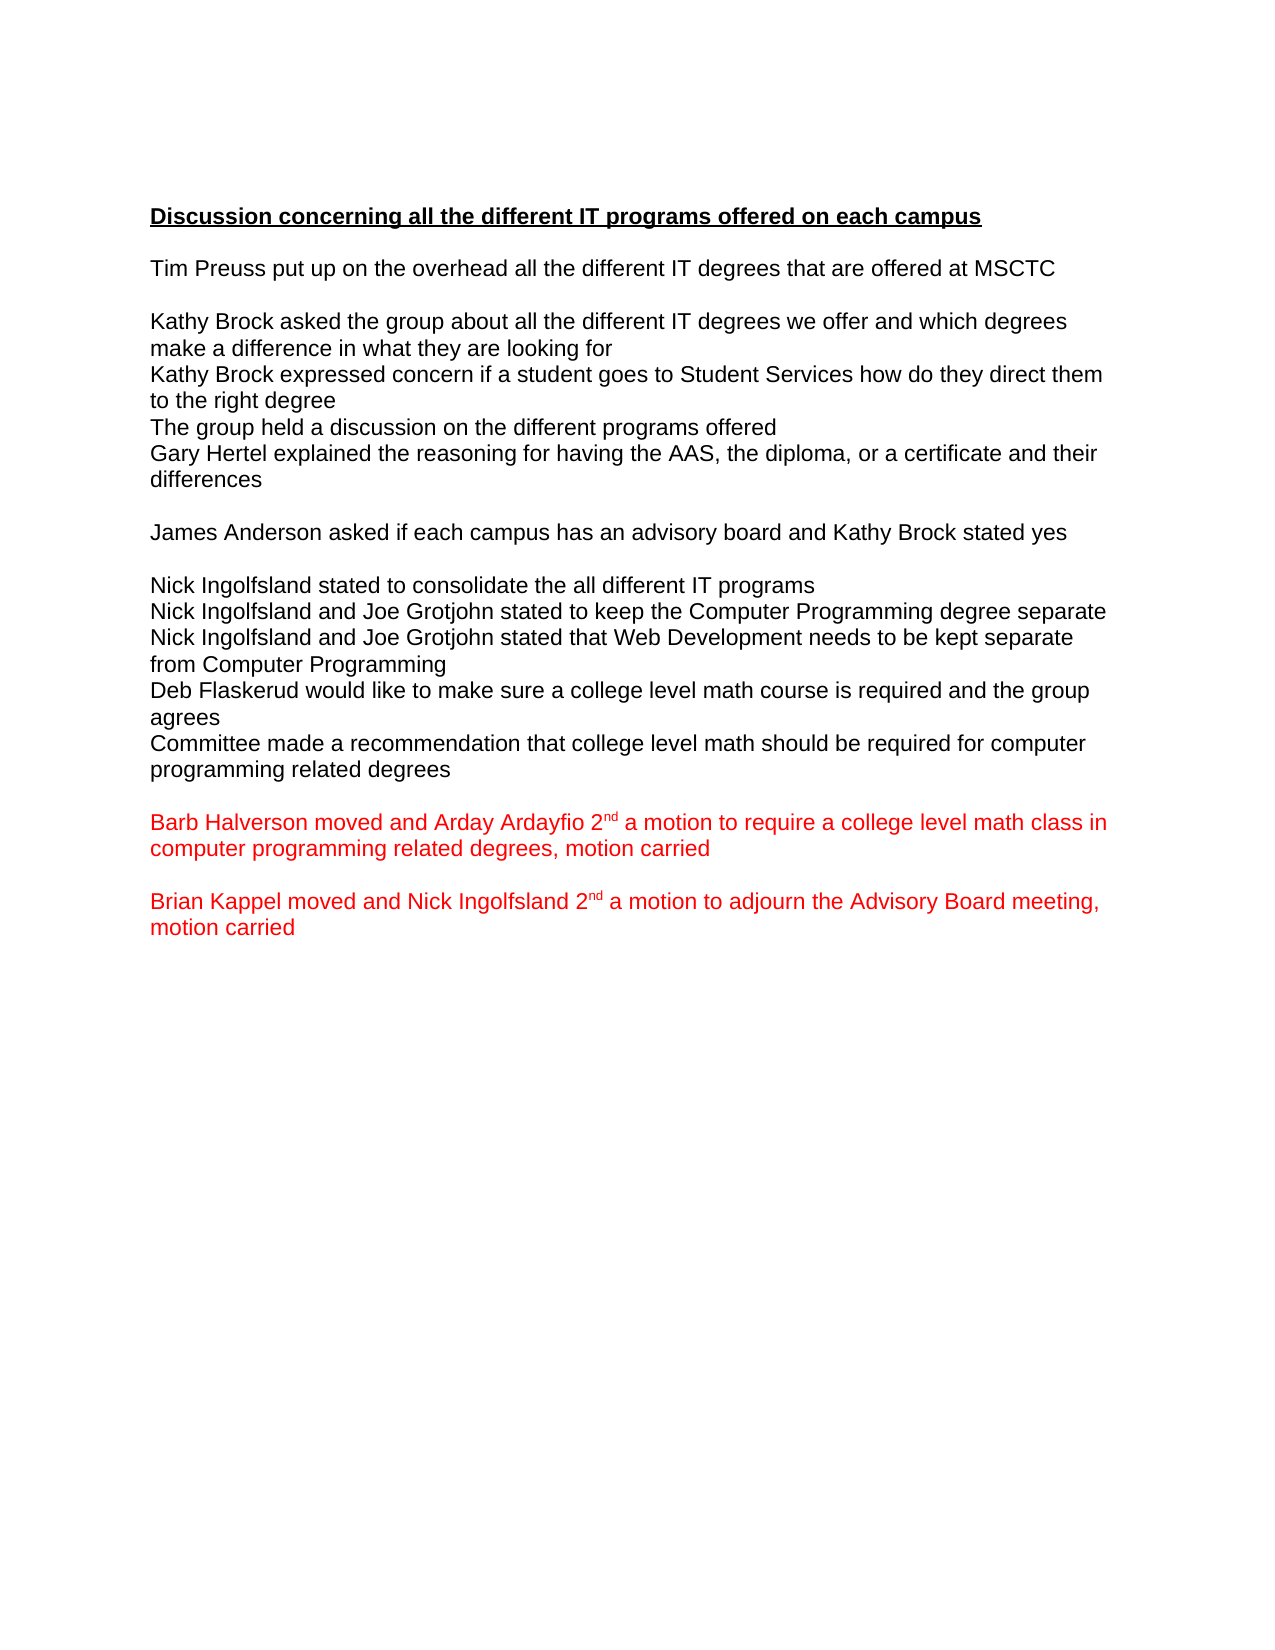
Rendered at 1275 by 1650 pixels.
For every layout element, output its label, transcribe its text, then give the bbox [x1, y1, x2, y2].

text Deb Flaskerud would like to make sure a college level math course is required and the group agrees [150, 677, 1125, 730]
text The group held a discussion on the different programs offered [150, 413, 1125, 440]
text Barb Halverson moved and Arday Ardayfio 2nd a motion to require a college level math class in computer programming related degrees, motion carried [150, 809, 1125, 862]
text Nick Ingolfsland stated to consolidate the all different IT programs [150, 572, 1125, 598]
text Kathy Brock expressed concern if a student goes to Student Services how do they direct them to the right degree [150, 361, 1125, 413]
text Nick Ingolfsland and Joe Grotjohn stated that Web Development needs to be kept separate from Computer Programming [150, 624, 1125, 677]
text Discussion concerning all the different IT programs offered on each campus [150, 203, 1125, 229]
text James Anderson asked if each campus has an advisory board and Kathy Brock stated yes [150, 519, 1125, 545]
text Gary Hertel explained the reasoning for having the AAS, the diploma, or a certificate and their differences [150, 440, 1125, 493]
text Kathy Brock asked the group about all the different IT degrees we offer and which degrees make a difference in what they are looking for [150, 308, 1125, 361]
text Nick Ingolfsland and Joe Grotjohn stated to keep the Computer Programming degree separate [150, 598, 1125, 624]
text Committee made a recommendation that college level math should be required for computer programming related degrees [150, 730, 1125, 782]
text Brian Kappel moved and Nick Ingolfsland 2nd a motion to adjourn the Advisory Board meeting, motion carried [150, 888, 1125, 941]
text Tim Preuss put up on the overhead all the different IT degrees that are offered at MSCTC [150, 255, 1125, 282]
